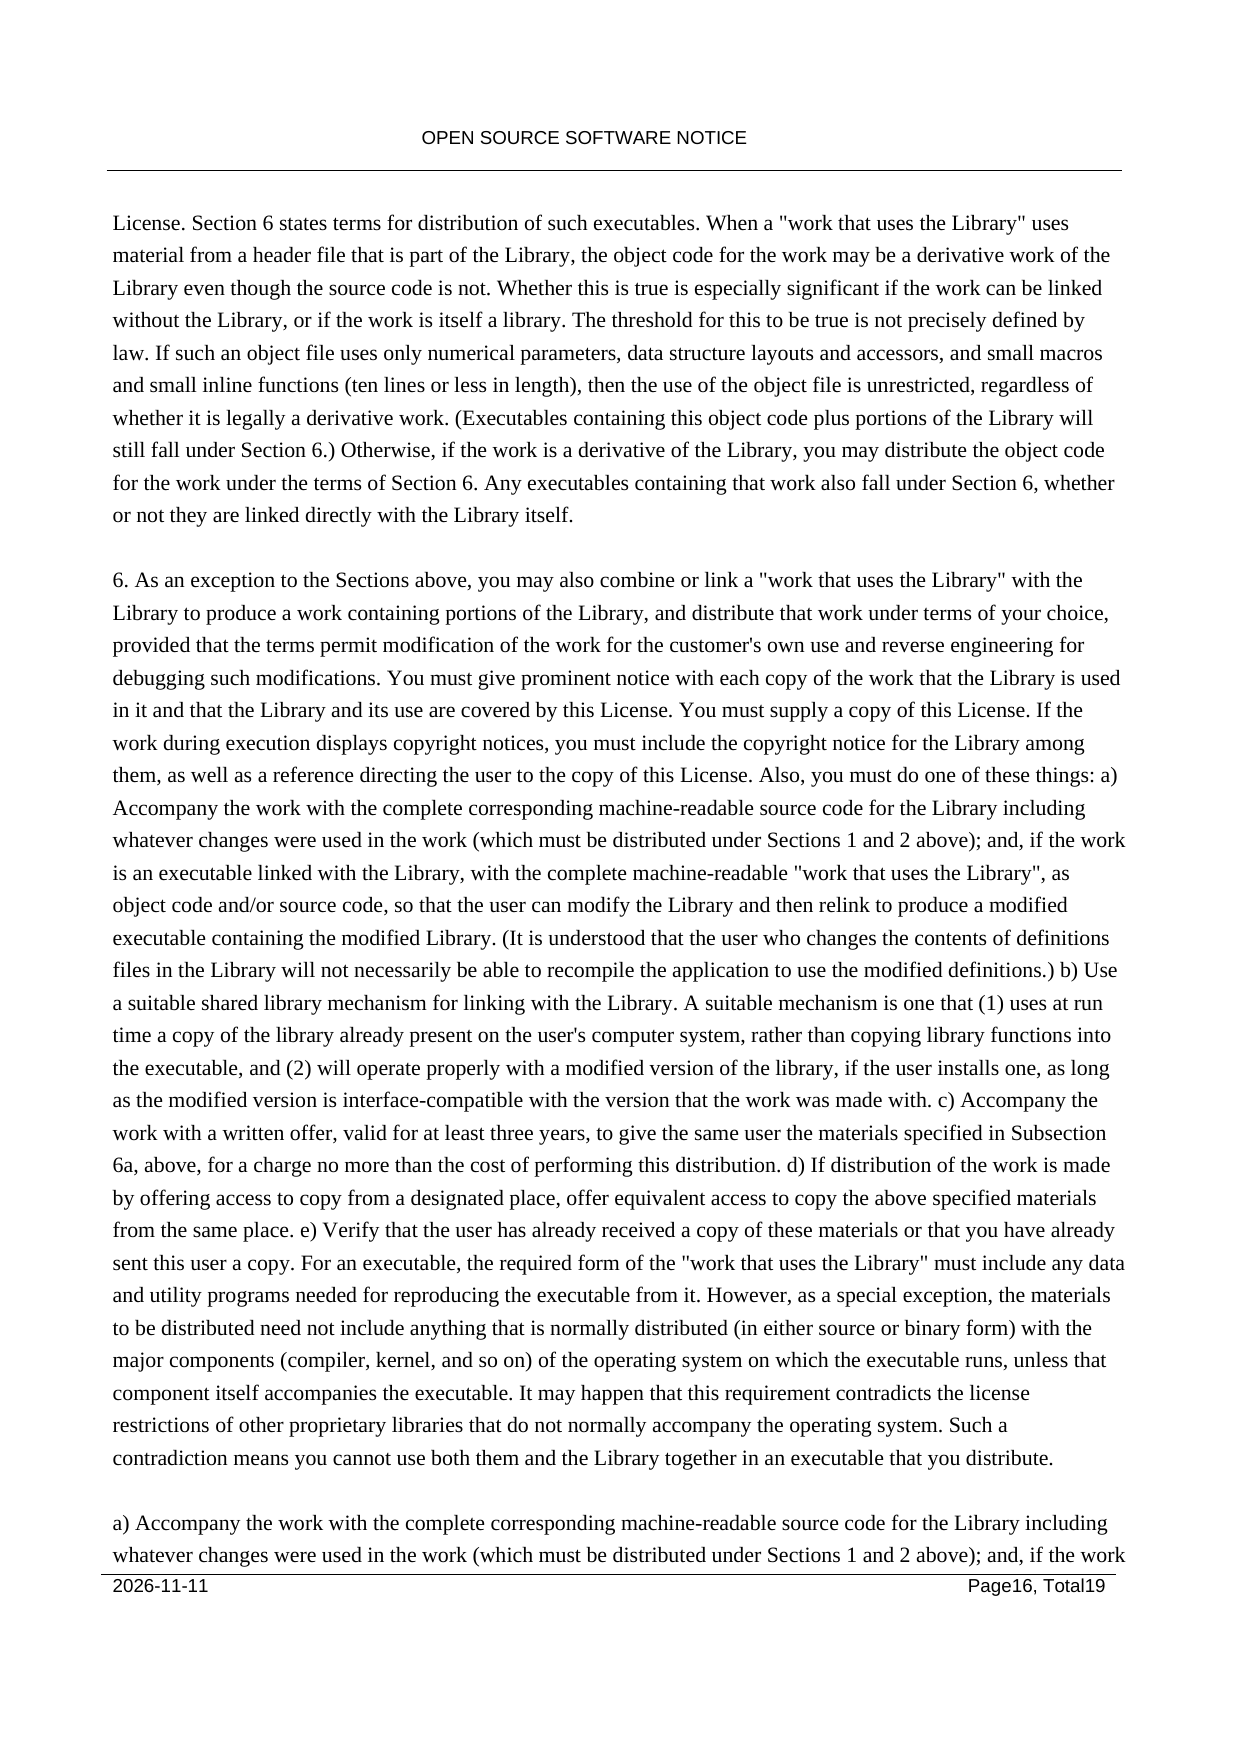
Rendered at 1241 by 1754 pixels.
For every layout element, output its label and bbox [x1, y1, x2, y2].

text [112, 206, 1128, 1571]
